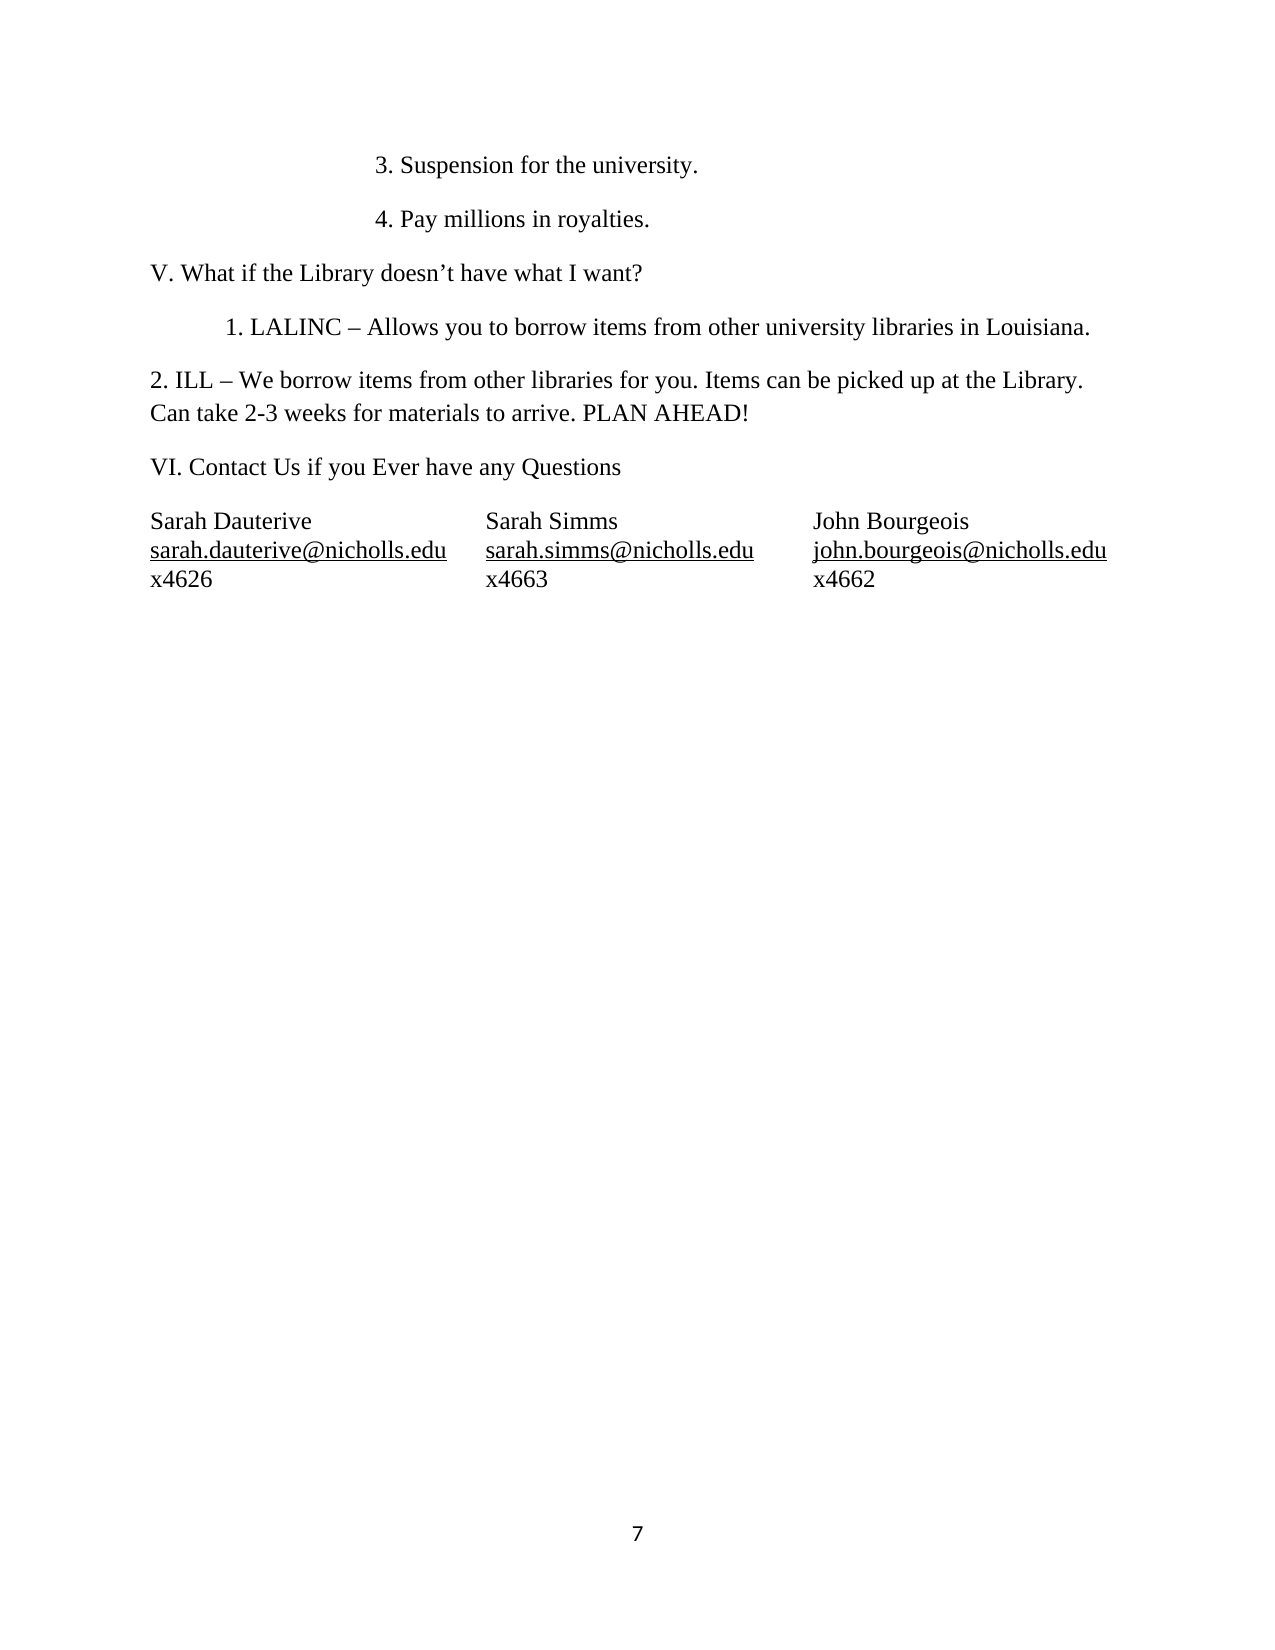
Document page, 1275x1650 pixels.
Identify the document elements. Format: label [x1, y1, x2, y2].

table_header [474, 506, 802, 592]
table_header [139, 506, 474, 592]
table_header [802, 506, 1136, 592]
